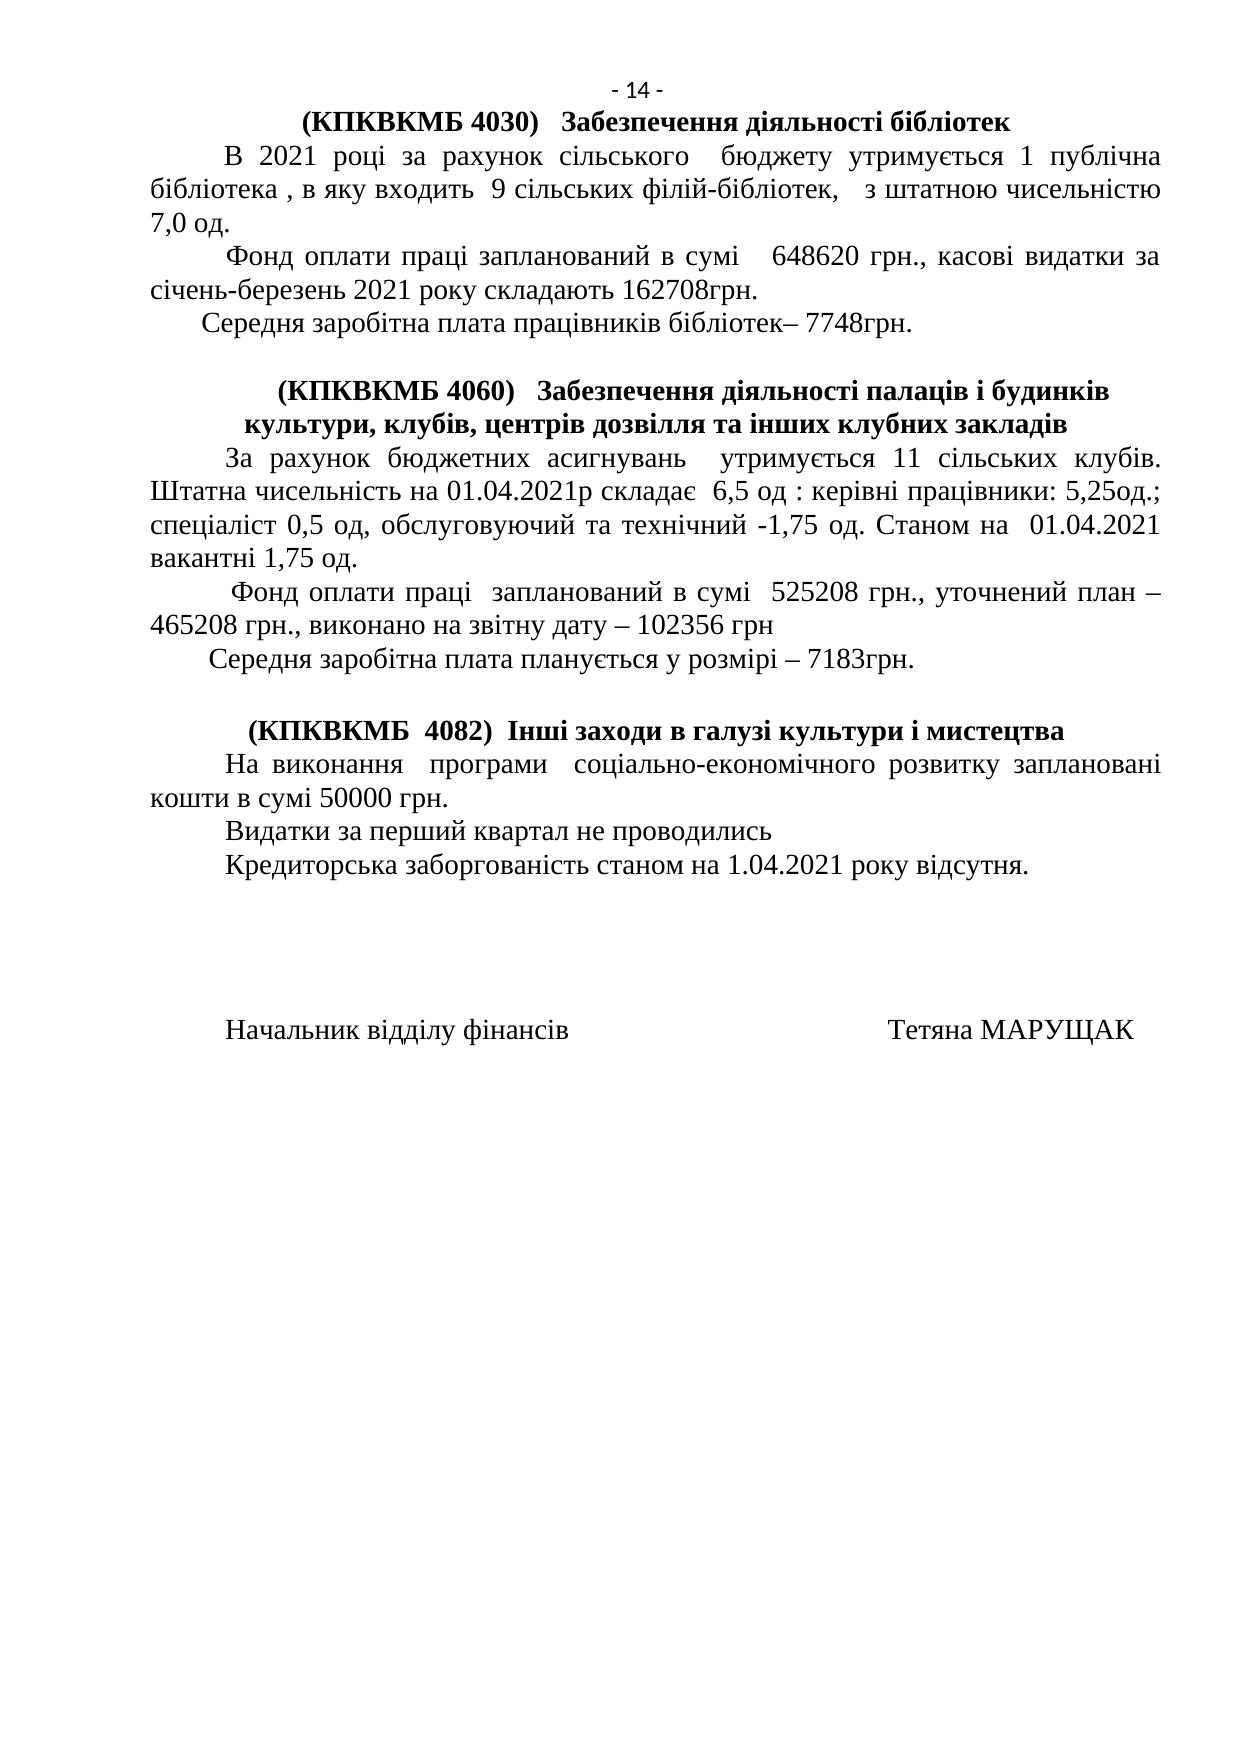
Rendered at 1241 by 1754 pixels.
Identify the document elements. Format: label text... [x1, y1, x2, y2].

text Фонд оплати праці запланований в сумі 648620 грн., касові видатки за січень-березень 2021 року складають 162708грн. [150, 238, 1162, 306]
text За рахунок бюджетних асигнувань утримується 11 сільських клубів. Штатна чисельність на 01.04.2021р складає 6,5 од : керівні працівники: 5,25од.; спеціаліст 0,5 од, обслуговуючий та технічний -1,75 од. Станом на 01.04.2021 вакантні 1,75 од. [150, 440, 1162, 574]
text Кредиторська заборгованість станом на 1.04.2021 року відсутня. [150, 847, 1162, 881]
text (КПКВКМБ 4082) Інші заходи в галузі культури і мистецтва [150, 713, 1162, 746]
text Начальник відділу фінансів Тетяна МАРУЩАК [150, 1012, 1162, 1046]
text (КПКВКМБ 4030) Забезпечення діяльності бібліотек [150, 104, 1162, 138]
text Фонд оплати праці запланований в сумі 525208 грн., уточнений план – 465208 грн., виконано на звітну дату – 102356 грн [150, 574, 1162, 641]
text (КПКВКМБ 4060) Забезпечення діяльності палаців i будинків культури, клубів, центрів дозвілля та iнших клубних закладів [150, 373, 1162, 440]
text На виконання програми соціально-економічного розвитку заплановані кошти в сумі 50000 грн. [150, 746, 1162, 813]
text В 2021 році за рахунок сільського бюджету утримується 1 публічна бібліотека , в яку входить 9 сільських філій-бібліотек, з штатною чисельністю 7,0 од. [150, 138, 1162, 238]
text Середня заробітна плата працівників бібліотек– 7748грн. [150, 306, 1162, 339]
text Середня заробітна плата планується у розмірі – 7183грн. [150, 641, 1162, 674]
text Видатки за перший квартал не проводились [150, 813, 1162, 847]
